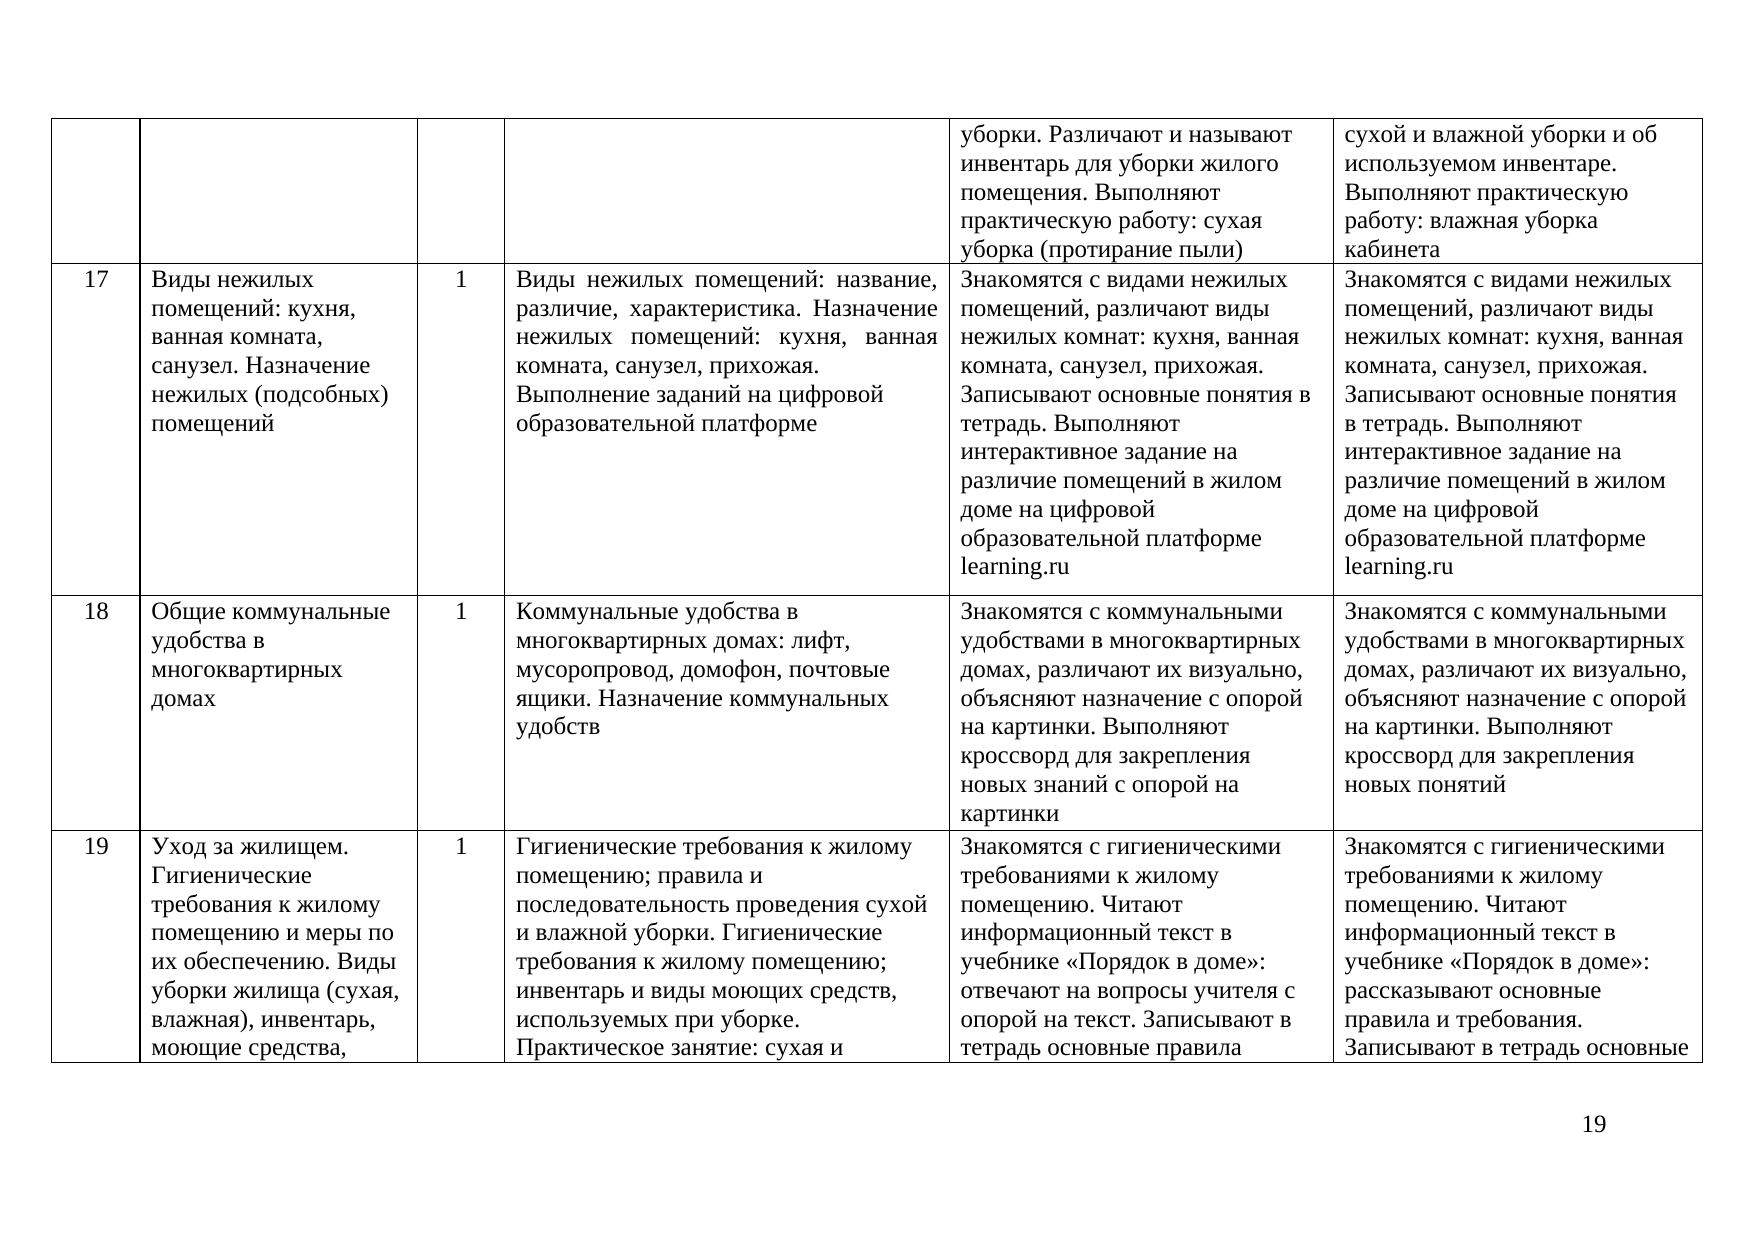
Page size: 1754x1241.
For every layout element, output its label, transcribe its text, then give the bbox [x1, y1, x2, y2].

table_cell 1 [418, 119, 504, 263]
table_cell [505, 831, 949, 1062]
table_cell Знакомятся с видами нежилых помещений, различают виды нежилых комнат: кухня, ванная комната, санузел, прихожая. Записывают основные понятия в тетрадь. Выполняют интерактивное задание на различие помещений в жилом доме на цифровой образовательной платформе learning.ru [1334, 264, 1702, 595]
table_cell 16 [52, 119, 139, 263]
table_cell 17 [52, 264, 139, 595]
table_cell Виды нежилых помещений: кухня, ванная комната, санузел. Назначение нежилых (подсобных) помещений [141, 264, 417, 595]
table_cell Знакомятся с видами нежилых помещений, различают виды нежилых комнат: кухня, ванная комната, санузел, прихожая. Записывают основные понятия в тетрадь. Выполняют интерактивное задание на различие помещений в жилом доме на цифровой образовательной платформе learning.ru [950, 264, 1333, 595]
table_cell Общие коммунальные удобства в многоквартирных домах [141, 596, 417, 830]
table_cell 1 [418, 596, 504, 830]
table_cell Знакомятся с коммунальными удобствами в многоквартирных домах, различают их визуально, объясняют назначение с опорой на картинки. Выполняют кроссворд для закрепления новых понятий [1334, 596, 1702, 830]
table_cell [1334, 831, 1702, 1062]
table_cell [950, 831, 1333, 1062]
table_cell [950, 119, 1333, 263]
table_cell Коммунальные удобства в многоквартирных домах: лифт, мусоропровод, домофон, почтовые ящики. Назначение коммунальных удобств [505, 596, 949, 830]
table_cell 18 [52, 596, 139, 830]
table_cell Знакомятся с коммунальными удобствами в многоквартирных домах, различают их визуально, объясняют назначение с опорой на картинки. Выполняют кроссворд для закрепления новых знаний с опорой на картинки [950, 596, 1333, 830]
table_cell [505, 119, 949, 263]
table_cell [1334, 119, 1702, 263]
table_cell Виды нежилых помещений: название, различие, характеристика. Назначение нежилых помещений: кухня, ванная комната, санузел, прихожая. Выполнение заданий на цифровой образовательной платформе [505, 264, 949, 595]
table_cell 19 [52, 831, 139, 1062]
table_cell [141, 119, 417, 263]
table_cell 1 [418, 831, 504, 1062]
table_cell 1 [418, 264, 504, 595]
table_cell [141, 831, 417, 1062]
